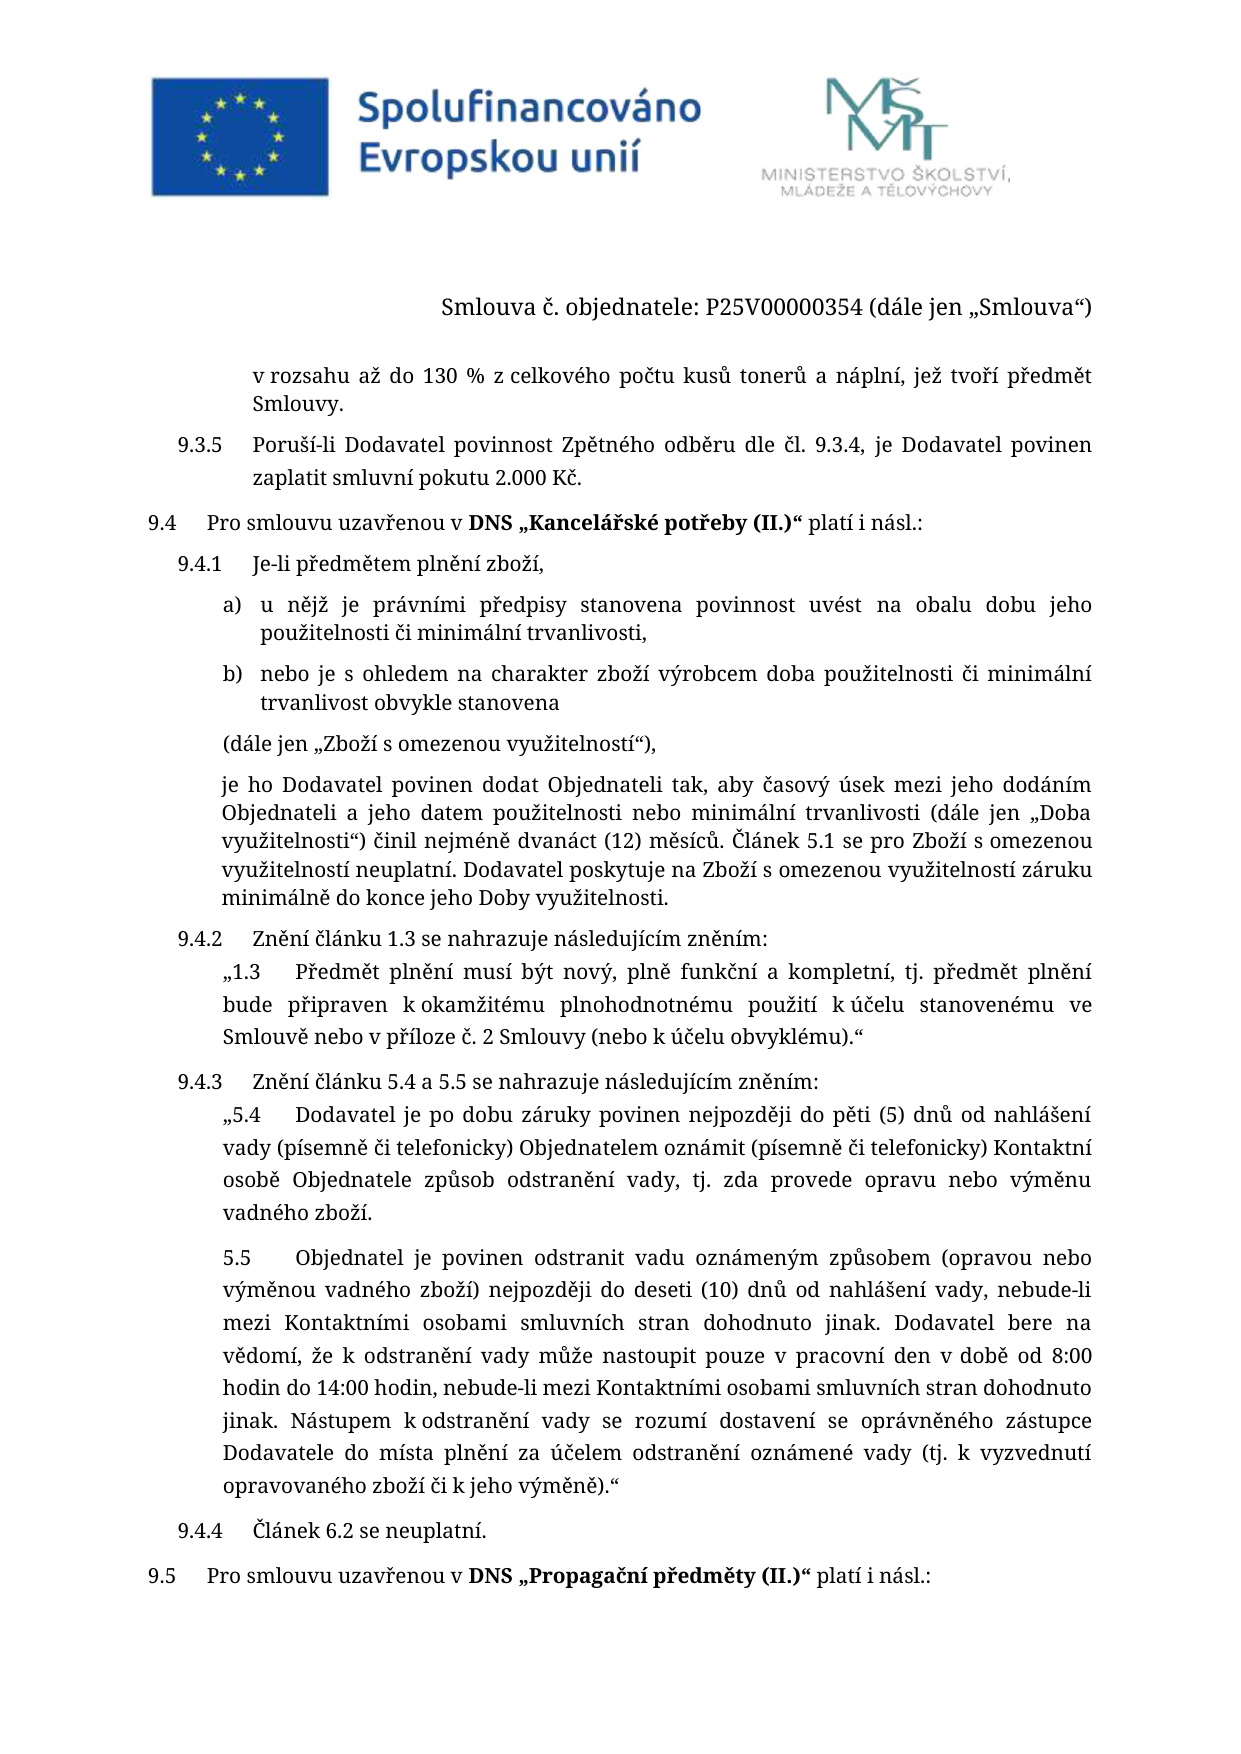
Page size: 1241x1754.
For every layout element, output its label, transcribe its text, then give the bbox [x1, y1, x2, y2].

picture [147, 73, 1012, 202]
list Pro smlouvu uzavřenou v DNS „Kancelářské potřeby (II.)“ platí i násl.: [148, 508, 1093, 537]
list 5.5 Objednatel je povinen odstranit vadu oznámeným způsobem (opravou nebo výměnou vadného zboží) nejpozději do deseti (10) dnů od nahlášení vady, nebude-li mezi Kontaktními osobami smluvních stran dohodnuto jinak. Dodavatel bere na vědomí, že k odstranění vady může nastoupit pouze v pracovní den v době od 8:00 hodin do 14:00 hodin, nebude-li mezi Kontaktními osobami smluvních stran dohodnuto jinak. Nástupem k odstranění vady se rozumí dostavení se oprávněného zástupce Dodavatele do místa plnění za účelem odstranění oznámené vady (tj. k vyzvednutí opravovaného zboží či k jeho výměně).“ [223, 1243, 1093, 1499]
list Pro smlouvu uzavřenou v DNS „Propagační předměty (II.)“ platí i násl.: [148, 1561, 1093, 1590]
list nebo je s ohledem na charakter zboží výrobcem doba použitelnosti či minimální trvanlivost obvykle stanovena [223, 659, 1093, 716]
list Je-li předmětem plnění zboží, [177, 549, 1093, 578]
text je ho Dodavatel povinen dodat Objednateli tak, aby časový úsek mezi jeho dodáním Objednateli a jeho datem použitelnosti nebo minimální trvanlivosti (dále jen „Doba využitelnosti“) činil nejméně dvanáct (12) měsíců. Článek 5.1 se pro Zboží s omezenou využitelností neuplatní. Dodavatel poskytuje na Zboží s omezenou využitelností záruku minimálně do konce jeho Doby využitelnosti. [221, 770, 1093, 912]
list Znění článku 5.4 a 5.5 se nahrazuje následujícím zněním: [177, 1067, 1093, 1096]
list Poruší-li Dodavatel povinnost Zpětného odběru dle čl. 9.3.4, je Dodavatel povinen zaplatit smluvní pokutu 2.000 Kč. [177, 431, 1093, 492]
list „1.3 Předmět plnění musí být nový, plně funkční a kompletní, tj. předmět plnění bude připraven k okamžitému plnohodnotnému použití k účelu stanovenému ve Smlouvě nebo v příloze č. 2 Smlouvy (nebo k účelu obvyklému).“ [223, 957, 1093, 1051]
list Článek 6.2 se neuplatní. [177, 1516, 1093, 1545]
list Znění článku 1.3 se nahrazuje následujícím zněním: [177, 924, 1093, 953]
list „5.4 Dodavatel je po dobu záruky povinen nejpozději do pěti (5) dnů od nahlášení vady (písemně či telefonicky) Objednatelem oznámit (písemně či telefonicky) Kontaktní osobě Objednatele způsob odstranění vady, tj. zda provede opravu nebo výměnu vadného zboží. [223, 1100, 1093, 1226]
list u nějž je právními předpisy stanovena povinnost uvést na obalu dobu jeho použitelnosti či minimální trvanlivosti, [223, 590, 1093, 647]
text (dále jen „Zboží s omezenou využitelností“), [223, 729, 1093, 757]
